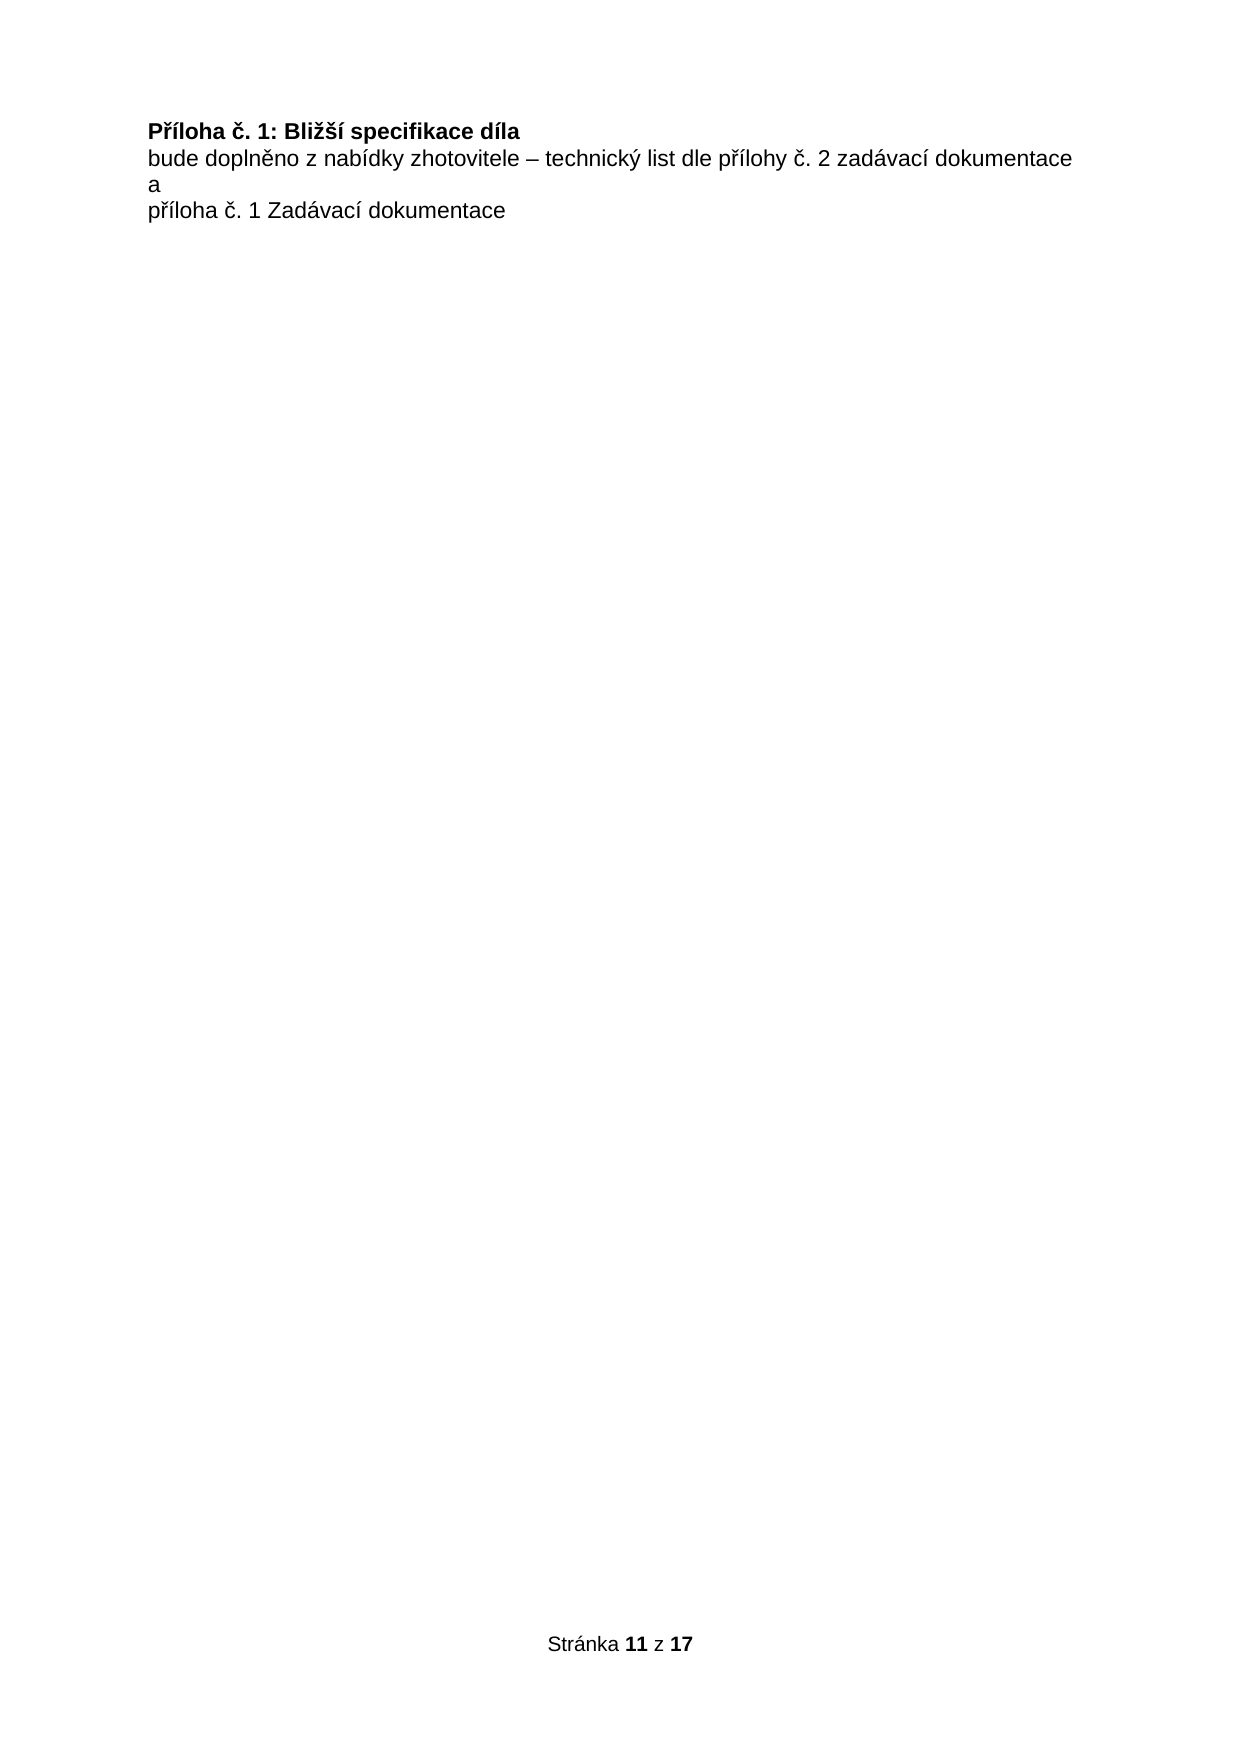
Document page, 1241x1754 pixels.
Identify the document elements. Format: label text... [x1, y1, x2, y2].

text příloha č. 1 Zadávací dokumentace [148, 197, 1093, 224]
text Příloha č. 1: Bližší specifikace díla [148, 118, 1093, 144]
text a [148, 171, 1093, 197]
text bude doplněno z nabídky zhotovitele – technický list dle přílohy č. 2 zadávací dokumentace [148, 144, 1093, 171]
